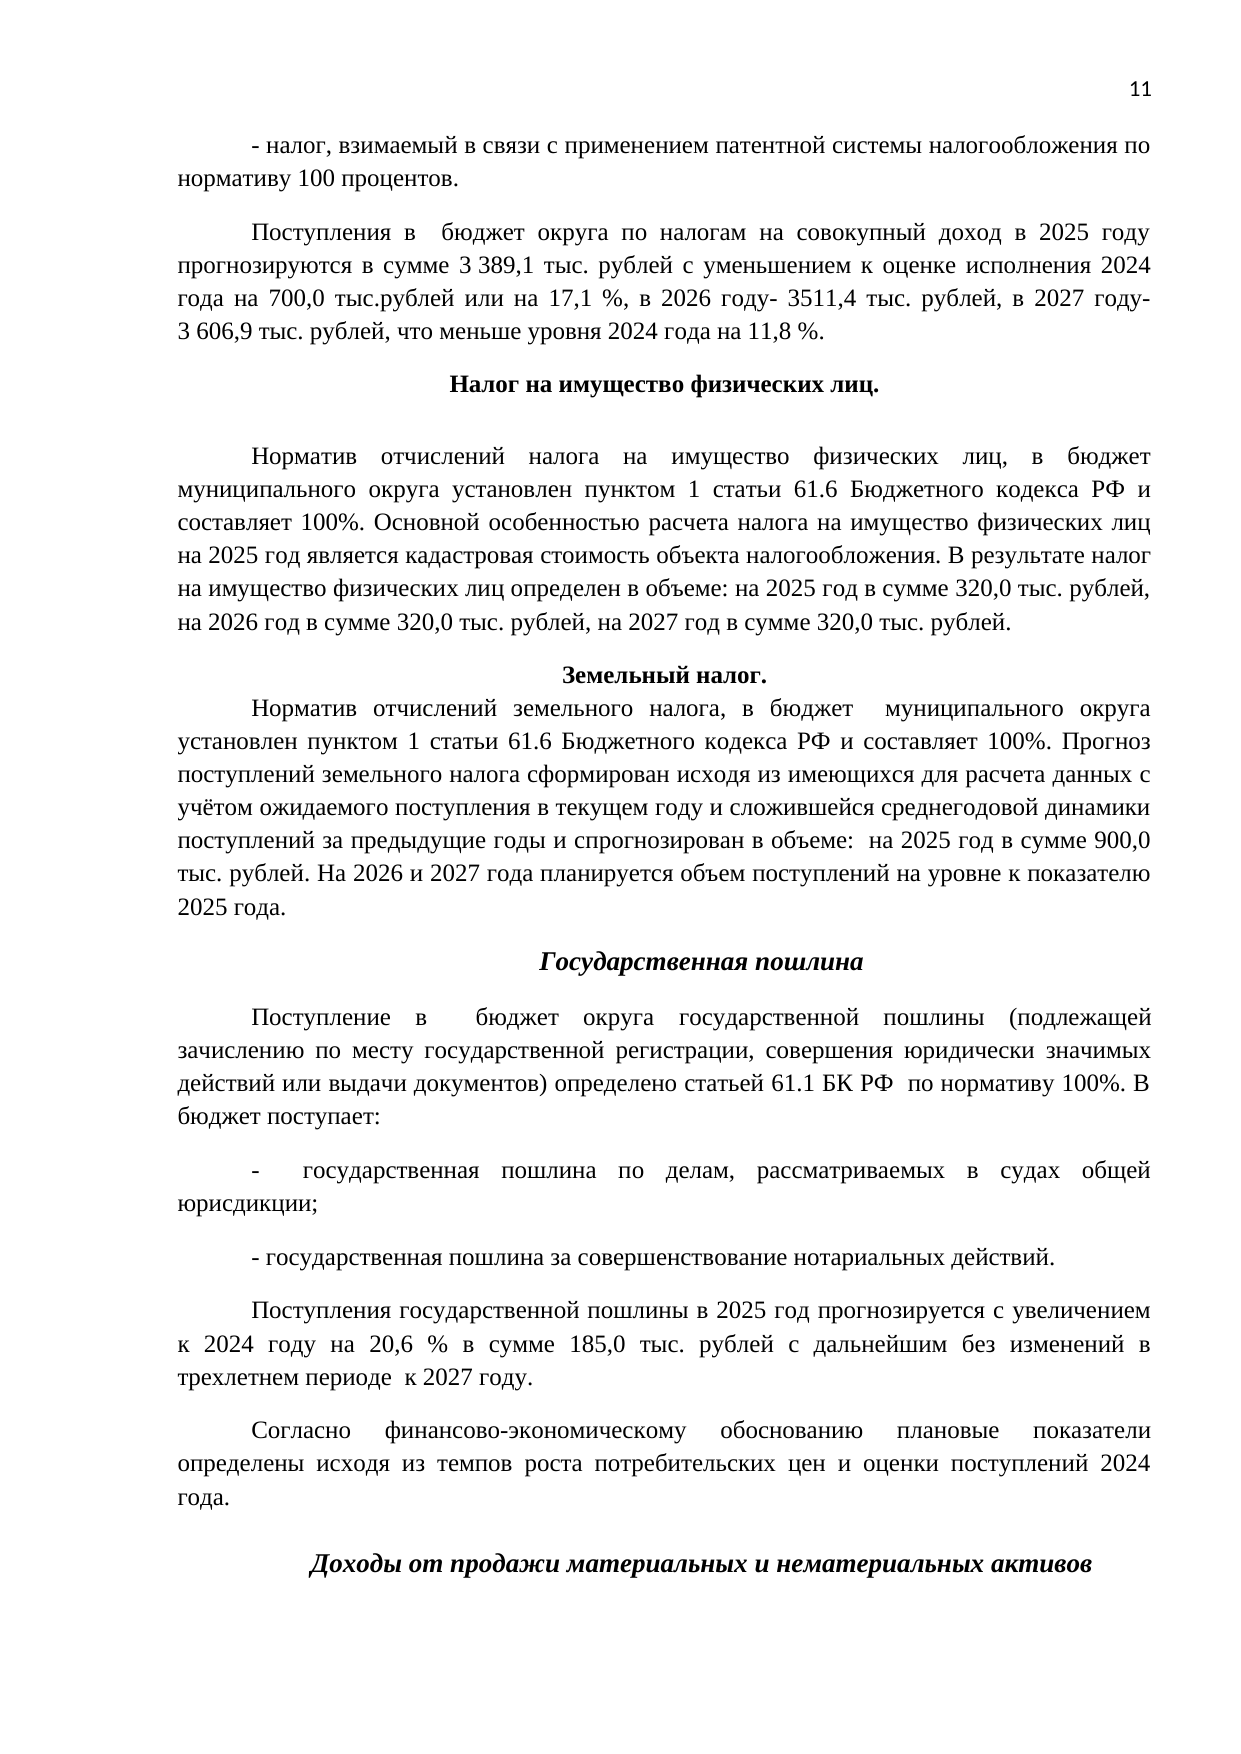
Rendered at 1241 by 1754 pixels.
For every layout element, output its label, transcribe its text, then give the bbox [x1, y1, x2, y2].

text Норматив отчислений налога на имущество физических лиц, в бюджет муниципального округа установлен пунктом 1 статьи 61.6 Бюджетного кодекса РФ и составляет 100%. Основной особенностью расчета налога на имущество физических лиц на 2025 год является кадастровая стоимость объекта налогообложения. В результате налог на имущество физических лиц определен в объеме: на 2025 год в сумме 320,0 тыс. рублей, на 2026 год в сумме 320,0 тыс. рублей, на 2027 год в сумме 320,0 тыс. рублей. [177, 441, 1152, 635]
text Согласно финансово-экономическому обоснованию плановые показатели определены исходя из темпов роста потребительских цен и оценки поступлений 2024 года. [177, 1416, 1152, 1510]
text Поступление в бюджет округа государственной пошлины (подлежащей зачислению по месту государственной регистрации, совершения юридически значимых действий или выдачи документов) определено статьей 61.1 БК РФ по нормативу 100%. В бюджет поступает: [177, 1002, 1152, 1130]
text Налог на имущество физических лиц. [177, 369, 1152, 398]
text Поступления государственной пошлины в 2025 год прогнозируется с увеличением к 2024 году на 20,6 % в сумме 185,0 тыс. рублей с дальнейшим без изменений в трехлетнем периоде к 2027 году. [177, 1296, 1152, 1390]
text Поступления в бюджет округа по налогам на совокупный доход в 2025 году прогнозируются в сумме 3 389,1 тыс. рублей с уменьшением к оценке исполнения 2024 года на 700,0 тыс.рублей или на 17,1 %, в 2026 году- 3511,4 тыс. рублей, в 2027 году- 3 606,9 тыс. рублей, что меньше уровня 2024 года на 11,8 %. [177, 217, 1152, 344]
text - государственная пошлина за совершенствование нотариальных действий. [177, 1242, 1152, 1271]
text Норматив отчислений земельного налога, в бюджет муниципального округа установлен пунктом 1 статьи 61.6 Бюджетного кодекса РФ и составляет 100%. Прогноз поступлений земельного налога сформирован исходя из имеющихся для расчета данных с учётом ожидаемого поступления в текущем году и сложившейся среднегодовой динамики поступлений за предыдущие годы и спрогнозирован в объеме: на 2025 год в сумме 900,0 тыс. рублей. На 2026 и 2027 года планируется объем поступлений на уровне к показателю 2025 года. [177, 693, 1152, 920]
text Государственная пошлина [177, 945, 1152, 977]
text Доходы от продажи материальных и нематериальных активов [177, 1548, 1152, 1579]
text Земельный налог. [177, 660, 1152, 689]
text - государственная пошлина по делам, рассматриваемых в судах общей юрисдикции; [177, 1155, 1152, 1217]
text - налог, взимаемый в связи с применением патентной системы налогообложения по нормативу 100 процентов. [177, 130, 1152, 192]
